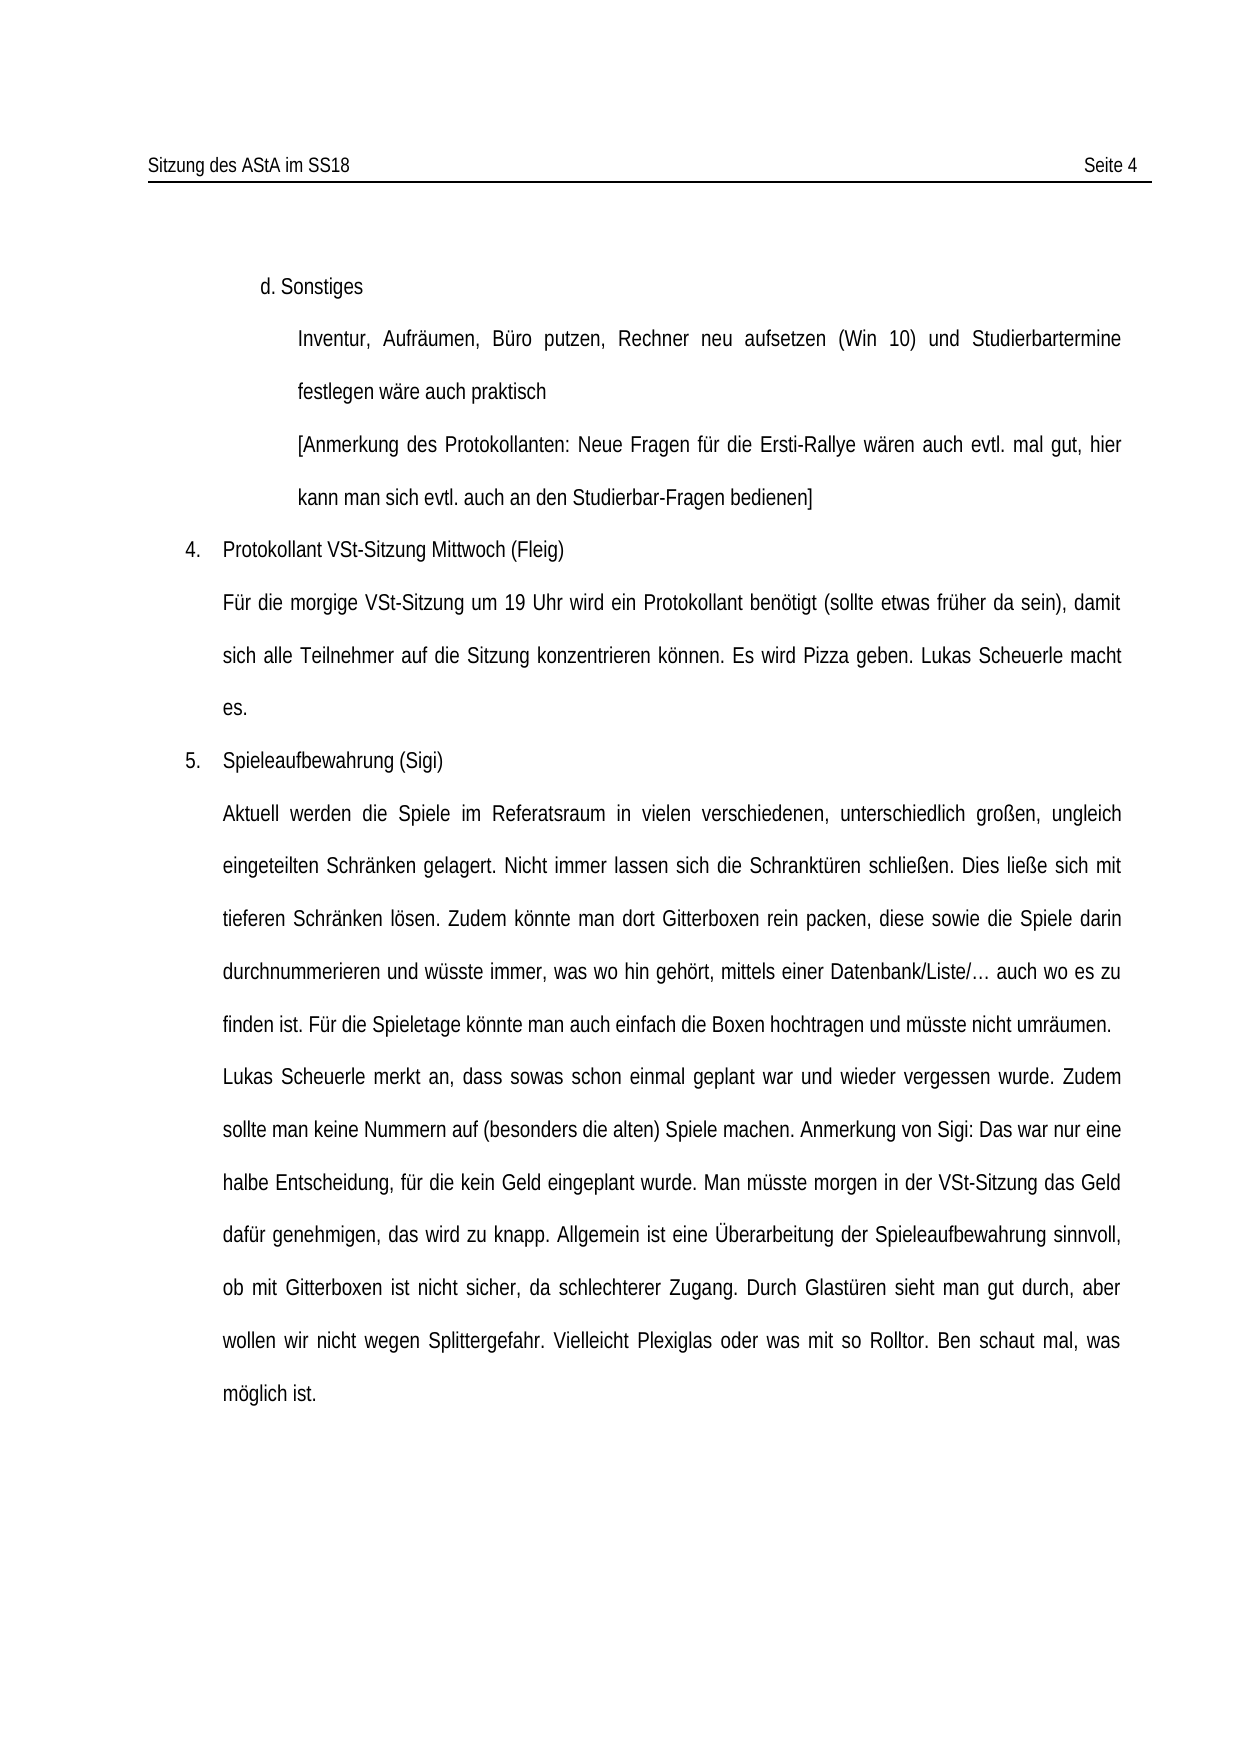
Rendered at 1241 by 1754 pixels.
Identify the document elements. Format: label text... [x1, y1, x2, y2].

text Aktuell werden die Spiele im Referatsraum in vielen verschiedenen, unterschiedlich großen, ungleich eingeteilten Schränken gelagert. Nicht immer lassen sich die Schranktüren schließen. Dies ließe sich mit tieferen Schränken lösen. Zudem könnte man dort Gitterboxen rein packen, diese sowie die Spiele darin durchnummerieren und wüsste immer, was wo hin gehört, mittels einer Datenbank/Liste/… auch wo es zu finden ist. Für die Spieletage könnte man auch einfach die Boxen hochtragen und müsste nicht umräumen. [223, 800, 1122, 1037]
text Lukas Scheuerle merkt an, dass sowas schon einmal geplant war und wieder vergessen wurde. Zudem sollte man keine Nummern auf (besonders die alten) Spiele machen. Anmerkung von Sigi: Das war nur eine halbe Entscheidung, für die kein Geld eingeplant wurde. Man müsste morgen in der VSt-Sitzung das Geld dafür genehmigen, das wird zu knapp. Allgemein ist eine Überarbeitung der Spieleaufbewahrung sinnvoll, ob mit Gitterboxen ist nicht sicher, da schlechterer Zugang. Durch Glastüren sieht man gut durch, aber wollen wir nicht wegen Splittergefahr. Vielleicht Plexiglas oder was mit so Rolltor. Ben schaut mal, was möglich ist. [223, 1063, 1122, 1406]
list Sonstiges [260, 273, 1122, 299]
text Für die morgige VSt-Sitzung um 19 Uhr wird ein Protokollant benötigt (sollte etwas früher da sein), damit sich alle Teilnehmer auf die Sitzung konzentrieren können. Es wird Pizza geben. Lukas Scheuerle macht es. [223, 589, 1122, 721]
list Spieleaufbewahrung (Sigi) [185, 747, 1122, 773]
text Inventur, Aufräumen, Büro putzen, Rechner neu aufsetzen (Win 10) und Studierbartermine festlegen wäre auch praktisch [298, 325, 1122, 404]
list Protokollant VSt-Sitzung Mittwoch (Fleig) [185, 536, 1122, 562]
text [Anmerkung des Protokollanten: Neue Fragen für die Ersti-Rallye wären auch evtl. mal gut, hier kann man sich evtl. auch an den Studierbar-Fragen bedienen] [298, 431, 1122, 510]
